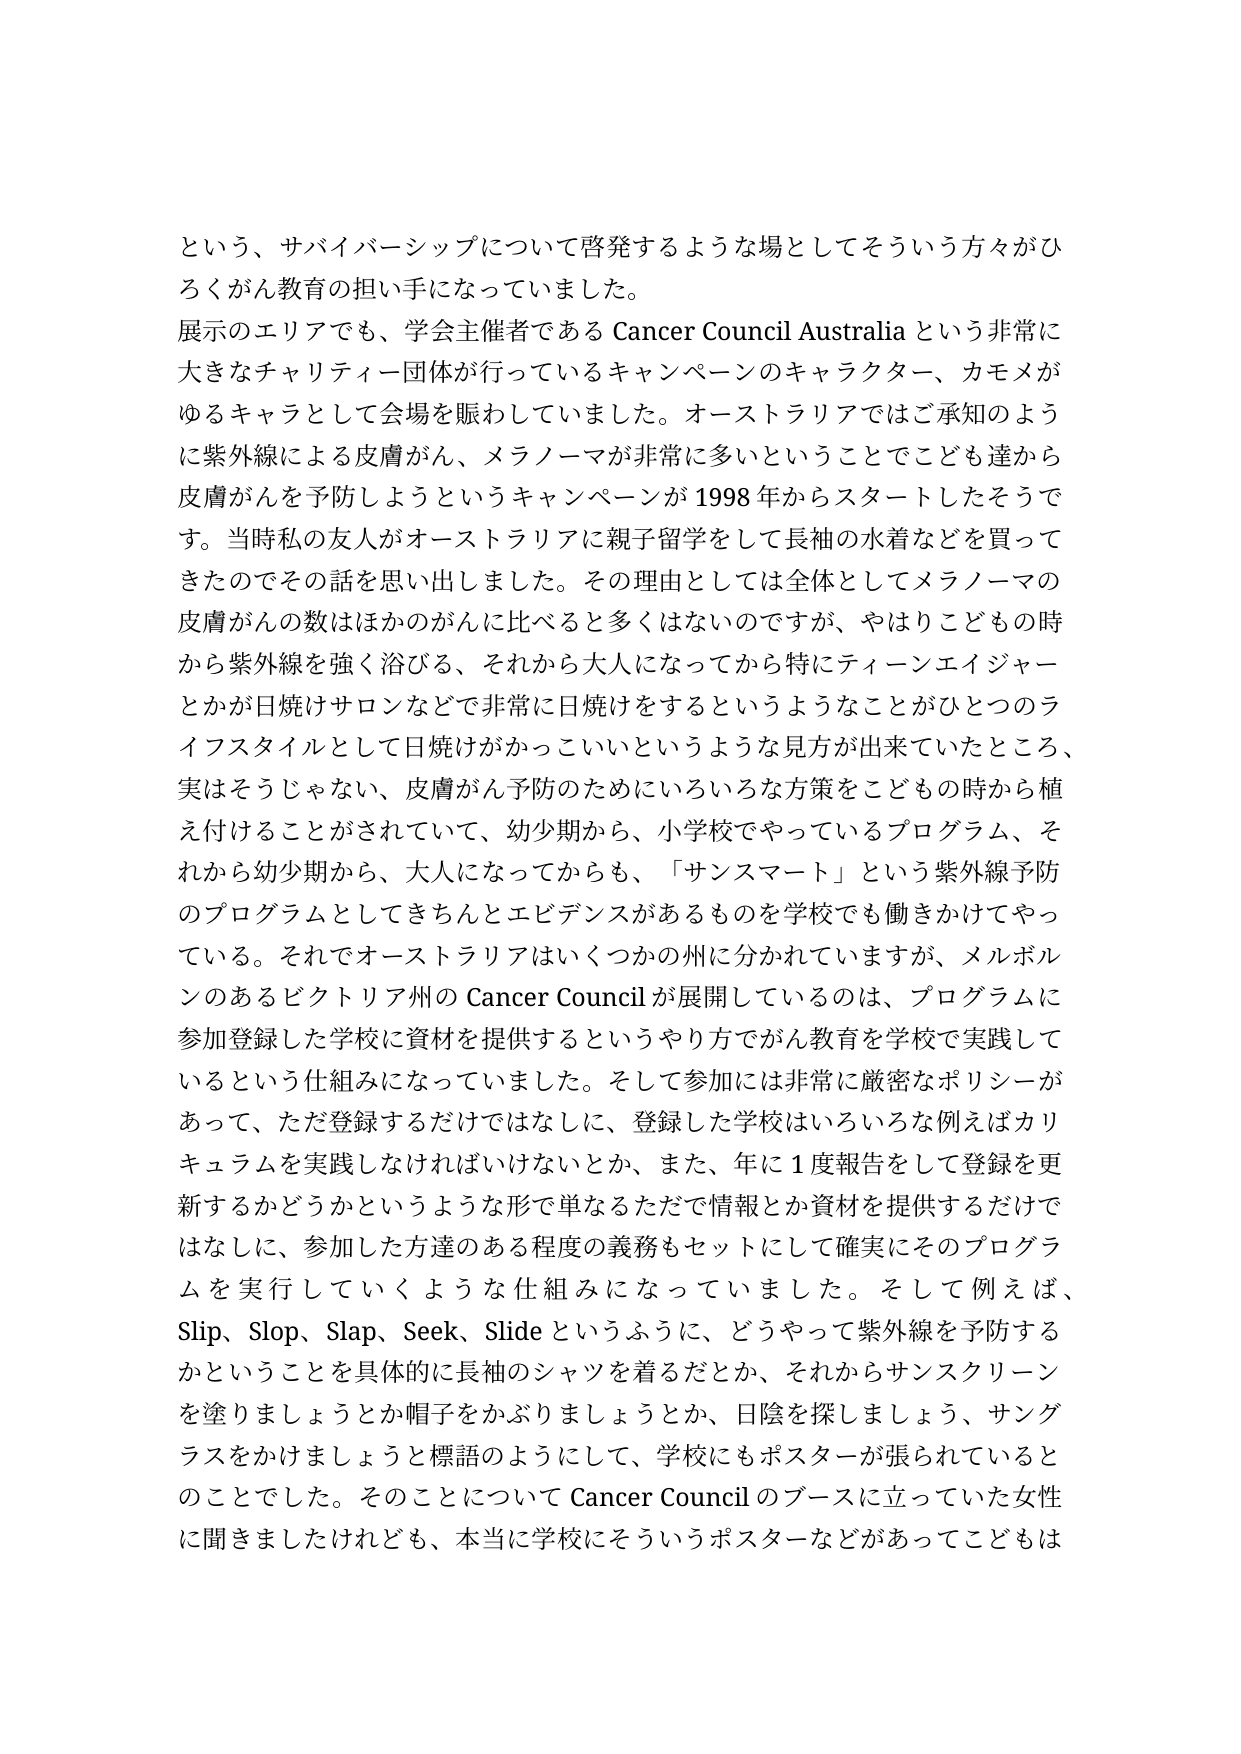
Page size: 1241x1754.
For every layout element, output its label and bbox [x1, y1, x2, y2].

text [177, 308, 1063, 1558]
text [177, 225, 1063, 308]
